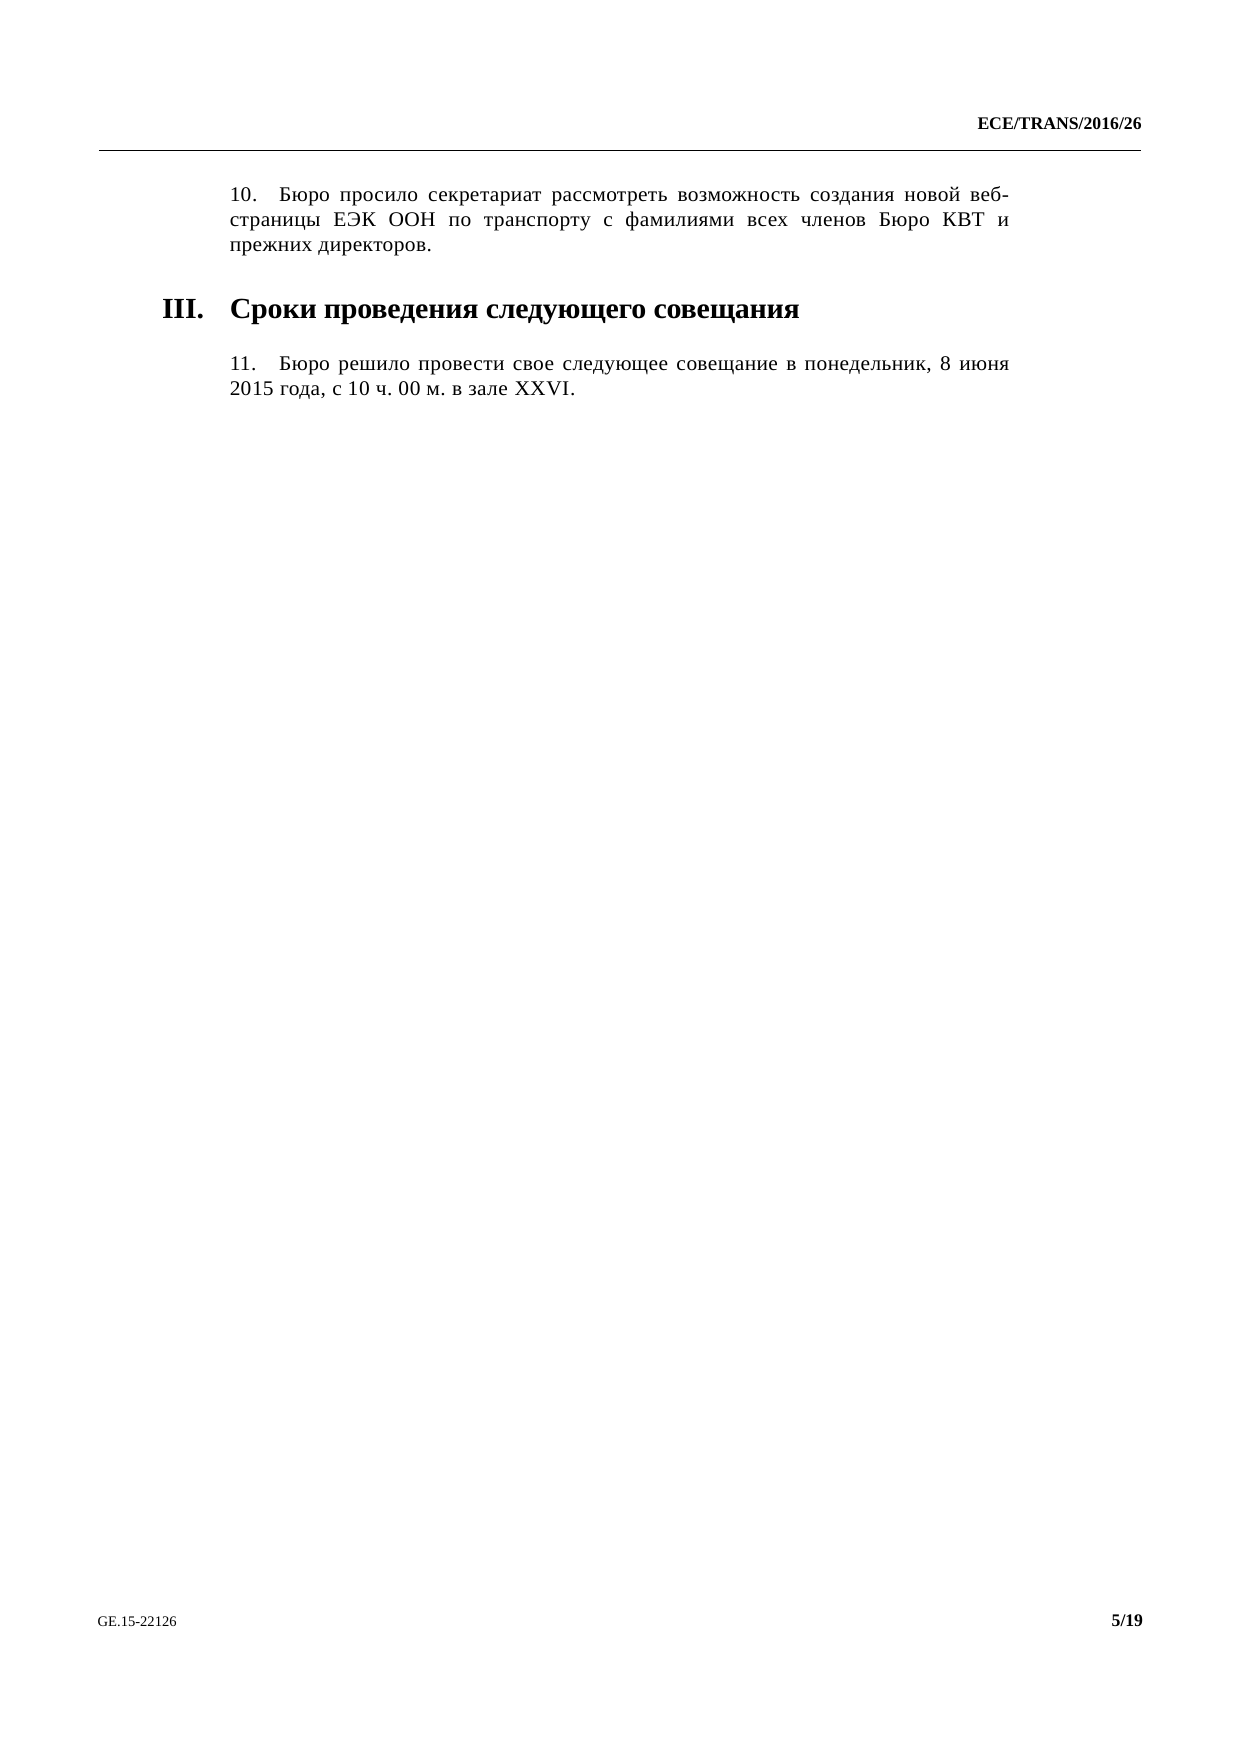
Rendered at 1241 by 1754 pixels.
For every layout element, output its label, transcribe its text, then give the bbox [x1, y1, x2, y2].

text 11. Бюро решило провести свое следующее совещание в понедельник, 8 июня 2015 года, с 10 ч. 00 м. в зале XXVI. [229, 350, 1011, 400]
text III. Сроки проведения следующего совещания [97, 294, 1011, 325]
text 10. Бюро просило секретариат рассмотреть возможность создания новой веб-страницы ЕЭК ООН по транспорту с фамилиями всех членов Бюро КВТ и прежних директоров. [229, 181, 1011, 256]
